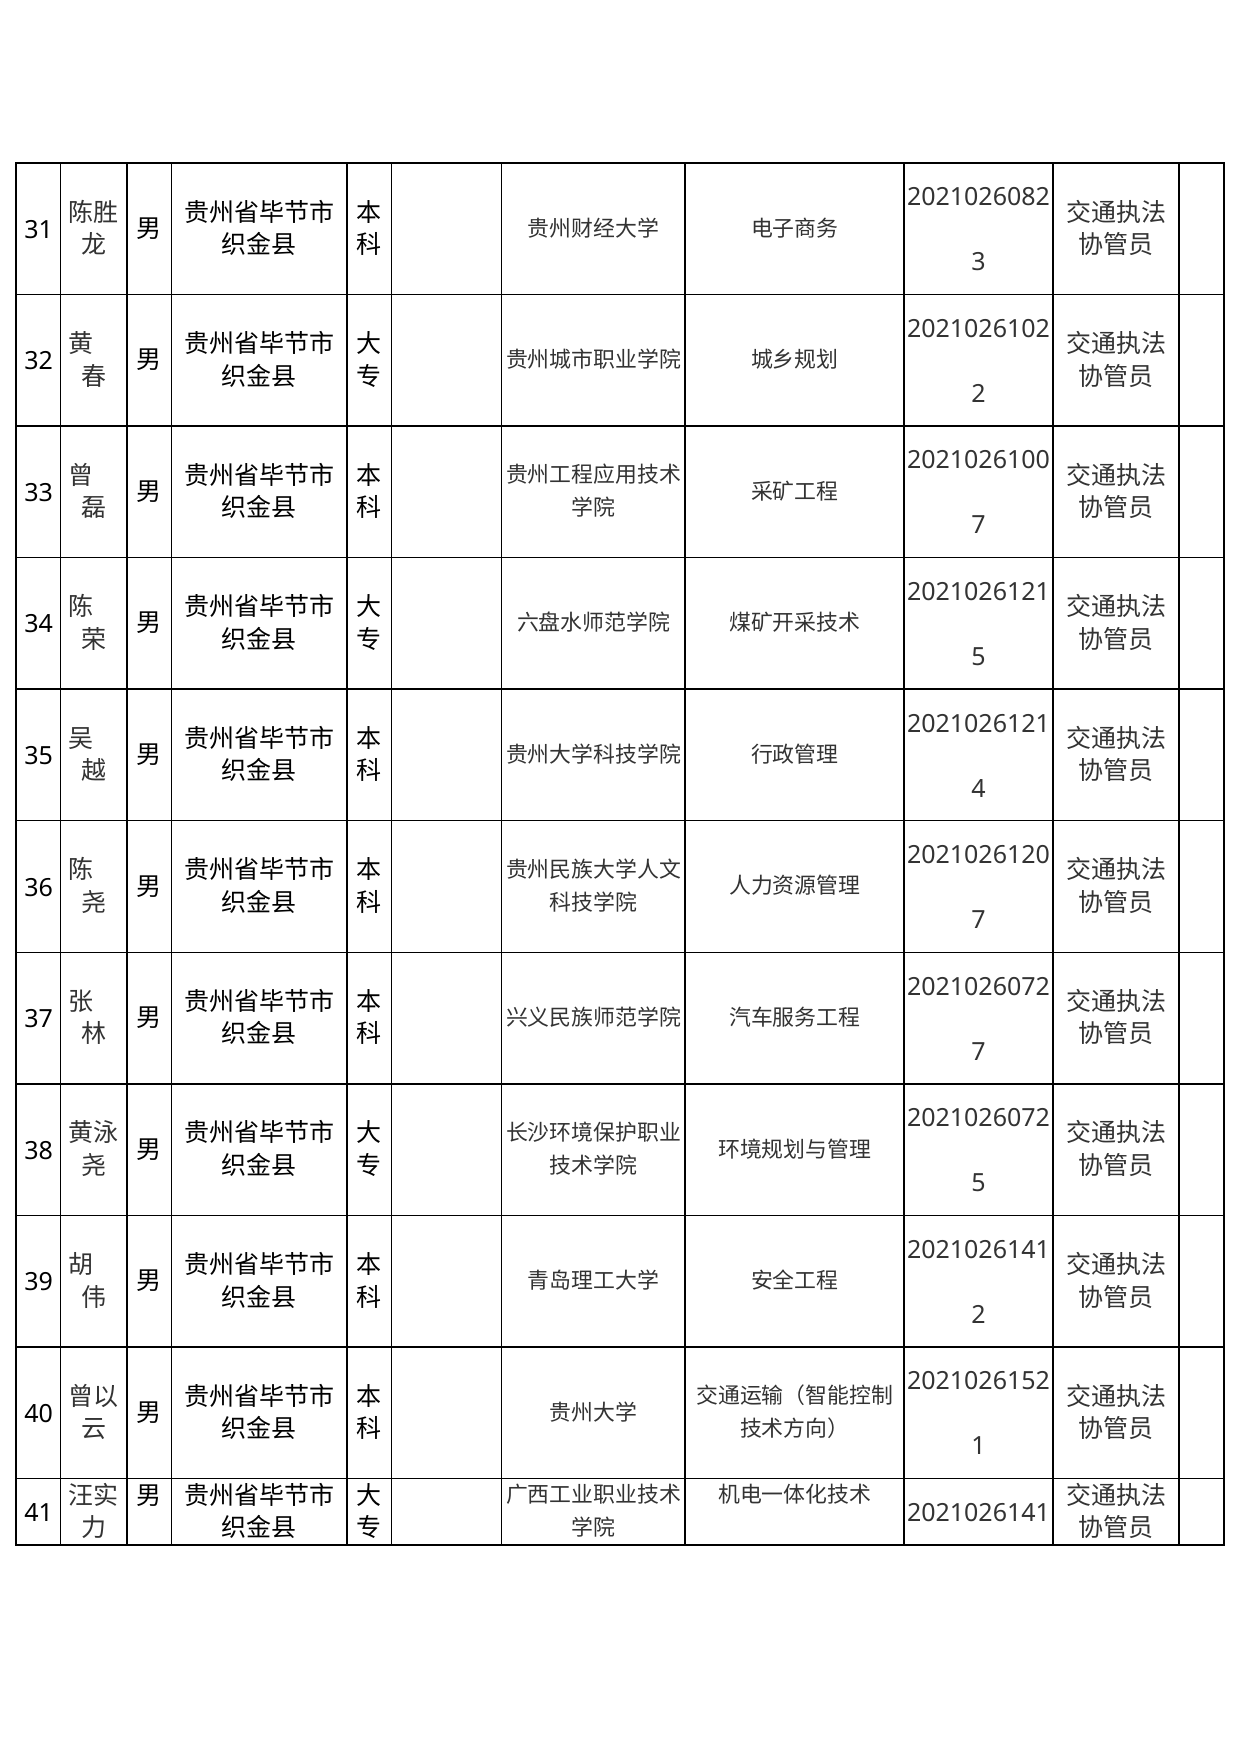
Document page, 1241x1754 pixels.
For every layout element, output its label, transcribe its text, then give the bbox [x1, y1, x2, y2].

table_cell 黄 春 [61, 295, 126, 425]
table_cell 大专 [348, 1085, 391, 1214]
table_cell 陈胜龙 [61, 164, 126, 293]
table_cell 本科 [348, 1348, 391, 1478]
table_cell [392, 1479, 501, 1544]
table_cell 贵州大学科技学院 [502, 690, 684, 820]
table_cell 大专 [348, 1479, 391, 1544]
table_cell 20210261417 [905, 1479, 1052, 1544]
table_cell [392, 1216, 501, 1346]
table_cell 男 [128, 1348, 171, 1478]
table_cell 贵州民族大学人文科技学院 [502, 821, 684, 951]
table_cell [1180, 558, 1223, 688]
table_cell [392, 427, 501, 557]
table_cell 贵州省毕节市织金县 [172, 558, 346, 688]
table_cell 汪实力 [61, 1479, 126, 1544]
table_cell 20210260725 [905, 1085, 1052, 1214]
table_cell 20210261215 [905, 558, 1052, 688]
table_cell 33 [17, 427, 60, 557]
table_cell 男 [128, 1216, 171, 1346]
table_cell 安全工程 [686, 1216, 903, 1346]
table_cell 兴义民族师范学院 [502, 953, 684, 1083]
table_cell 贵州省毕节市织金县 [172, 1479, 346, 1544]
table_cell 城乡规划 [686, 295, 903, 425]
table_cell 贵州省毕节市织金县 [172, 821, 346, 951]
table_cell 煤矿开采技术 [686, 558, 903, 688]
table_cell 贵州省毕节市织金县 [172, 690, 346, 820]
table_cell 男 [128, 427, 171, 557]
table_cell 男 [128, 164, 171, 293]
table_cell 34 [17, 558, 60, 688]
table_cell 本科 [348, 821, 391, 951]
table_cell [1180, 690, 1223, 820]
table_cell 交通执法协管员 [1054, 427, 1178, 557]
table_cell 贵州省毕节市织金县 [172, 953, 346, 1083]
table_cell 男 [128, 558, 171, 688]
table_cell 电子商务 [686, 164, 903, 293]
table_cell 本科 [348, 953, 391, 1083]
table_cell 贵州省毕节市织金县 [172, 1216, 346, 1346]
table_cell [392, 295, 501, 425]
table_cell [1180, 1216, 1223, 1346]
table_cell 20210260823 [905, 164, 1052, 293]
table_cell 交通执法协管员 [1054, 558, 1178, 688]
table_cell [392, 1085, 501, 1214]
table_cell 黄泳尧 [61, 1085, 126, 1214]
table_cell 38 [17, 1085, 60, 1214]
table_cell 40 [17, 1348, 60, 1478]
table_cell 交通执法协管员 [1054, 1085, 1178, 1214]
table_cell 男 [128, 953, 171, 1083]
table_cell 交通执法协管员 [1054, 821, 1178, 951]
table_cell 32 [17, 295, 60, 425]
table_cell [1180, 1479, 1223, 1544]
table_cell 曾以云 [61, 1348, 126, 1478]
table_cell 陈 荣 [61, 558, 126, 688]
table_cell 贵州省毕节市织金县 [172, 295, 346, 425]
table_cell 男 [128, 295, 171, 425]
table_cell 男 [128, 821, 171, 951]
table_cell 张 林 [61, 953, 126, 1083]
table_cell 31 [17, 164, 60, 293]
table_cell 贵州省毕节市织金县 [172, 1348, 346, 1478]
table_cell [392, 1348, 501, 1478]
table_cell 本科 [348, 427, 391, 557]
table_cell 交通运输（智能控制技术方向） [686, 1348, 903, 1478]
table_cell 交通执法协管员 [1054, 164, 1178, 293]
table_cell 采矿工程 [686, 427, 903, 557]
table_cell 交通执法协管员 [1054, 1479, 1178, 1544]
table_cell 交通执法协管员 [1054, 295, 1178, 425]
table_cell [1180, 164, 1223, 293]
table_cell 男 [128, 1085, 171, 1214]
table_cell 20210261412 [905, 1216, 1052, 1346]
table_cell 长沙环境保护职业技术学院 [502, 1085, 684, 1214]
table_cell 交通执法协管员 [1054, 1216, 1178, 1346]
table_cell 吴 越 [61, 690, 126, 820]
table_cell 本科 [348, 164, 391, 293]
table_cell 35 [17, 690, 60, 820]
table_cell 36 [17, 821, 60, 951]
table_cell 环境规划与管理 [686, 1085, 903, 1214]
table_cell 贵州省毕节市织金县 [172, 1085, 346, 1214]
table_cell 交通执法协管员 [1054, 1348, 1178, 1478]
table_cell 20210260727 [905, 953, 1052, 1083]
table_cell [392, 821, 501, 951]
table_cell 39 [17, 1216, 60, 1346]
table_cell [1180, 953, 1223, 1083]
table_cell 贵州财经大学 [502, 164, 684, 293]
table_cell [392, 558, 501, 688]
table_cell 本科 [348, 690, 391, 820]
table_cell [1180, 1085, 1223, 1214]
table_cell [1180, 427, 1223, 557]
table_cell 青岛理工大学 [502, 1216, 684, 1346]
table_cell 大专 [348, 558, 391, 688]
table_cell 六盘水师范学院 [502, 558, 684, 688]
table_cell 大专 [348, 295, 391, 425]
table_cell 人力资源管理 [686, 821, 903, 951]
table_cell [1180, 1348, 1223, 1478]
table_cell 男 [128, 690, 171, 820]
table_cell [1180, 821, 1223, 951]
table_cell 机电一体化技术 [686, 1479, 903, 1544]
table_cell [392, 164, 501, 293]
table_cell 20210261214 [905, 690, 1052, 820]
table_cell 交通执法协管员 [1054, 690, 1178, 820]
table_cell 广西工业职业技术学院 [502, 1479, 684, 1544]
table_cell 20210261521 [905, 1348, 1052, 1478]
table_cell 交通执法协管员 [1054, 953, 1178, 1083]
table_cell 男 [128, 1479, 171, 1544]
table_cell 20210261007 [905, 427, 1052, 557]
table_cell 20210261022 [905, 295, 1052, 425]
table_cell 胡 伟 [61, 1216, 126, 1346]
table_cell [392, 953, 501, 1083]
table_cell [392, 690, 501, 820]
table_cell 20210261207 [905, 821, 1052, 951]
table_cell 贵州工程应用技术学院 [502, 427, 684, 557]
table_cell 贵州大学 [502, 1348, 684, 1478]
table_cell 贵州省毕节市织金县 [172, 427, 346, 557]
table_cell 贵州城市职业学院 [502, 295, 684, 425]
table_cell 贵州省毕节市织金县 [172, 164, 346, 293]
table_cell 41 [17, 1479, 60, 1544]
table_cell [1180, 295, 1223, 425]
table_cell 陈 尧 [61, 821, 126, 951]
table_cell 本科 [348, 1216, 391, 1346]
table_cell 曾 磊 [61, 427, 126, 557]
table_cell 37 [17, 953, 60, 1083]
table_cell 汽车服务工程 [686, 953, 903, 1083]
table_cell 行政管理 [686, 690, 903, 820]
